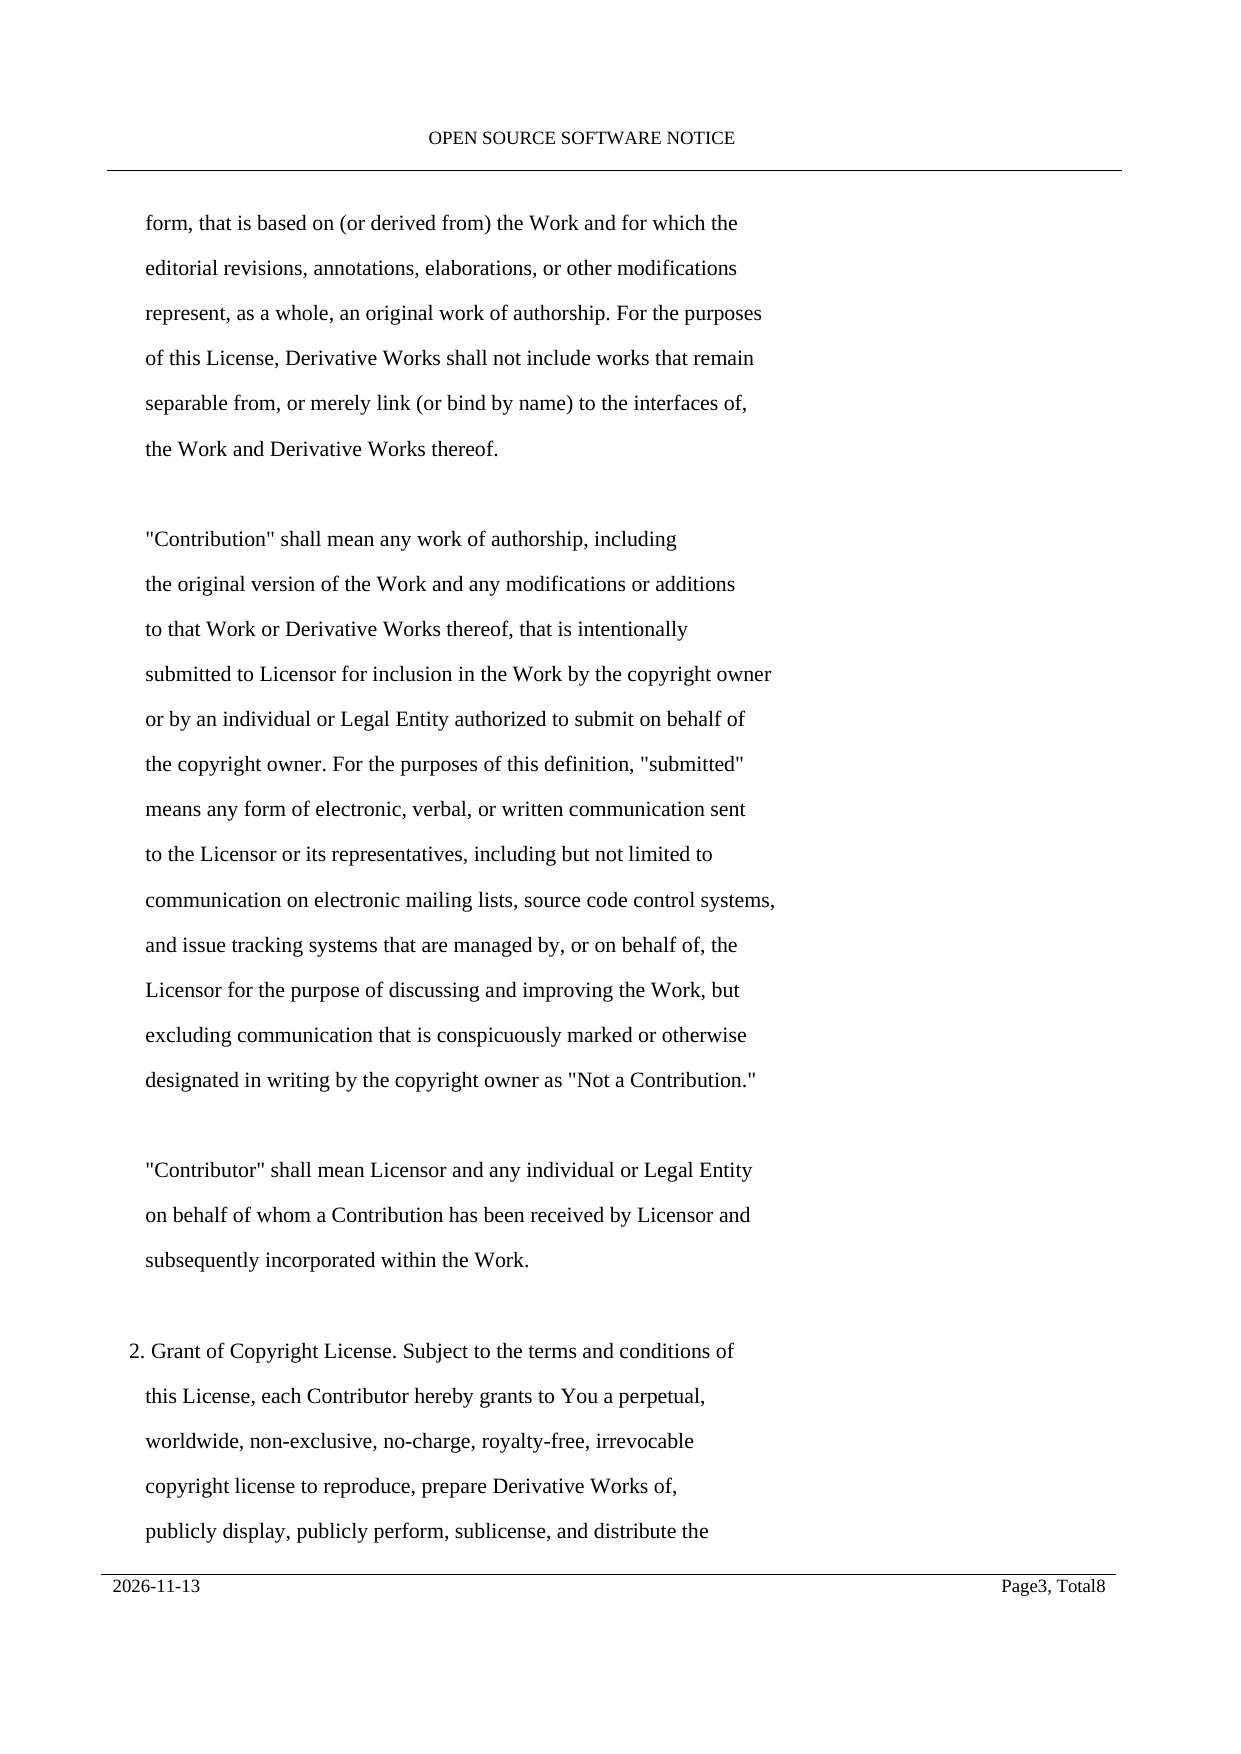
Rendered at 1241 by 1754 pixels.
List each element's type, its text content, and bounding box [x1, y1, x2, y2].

text submitted to Licensor for inclusion in the Work by the copyright owner [112, 657, 1128, 690]
text "Contributor" shall mean Licensor and any individual or Legal Entity [112, 1153, 1128, 1186]
text to the Licensor or its representatives, including but not limited to [112, 838, 1128, 870]
text means any form of electronic, verbal, or written communication sent [112, 793, 1128, 825]
text "Contribution" shall mean any work of authorship, including [112, 522, 1128, 554]
text of this License, Derivative Works shall not include works that remain [112, 342, 1128, 374]
text to that Work or Derivative Works thereof, that is intentionally [112, 612, 1128, 645]
text Licensor for the purpose of discussing and improving the Work, but [112, 973, 1128, 1006]
text worldwide, non-exclusive, no-charge, royalty-free, irrevocable [112, 1424, 1128, 1457]
text or by an individual or Legal Entity authorized to submit on behalf of [112, 702, 1128, 735]
text publicly display, publicly perform, sublicense, and distribute the [112, 1514, 1128, 1547]
text editorial revisions, annotations, elaborations, or other modifications [112, 251, 1128, 284]
text represent, as a whole, an original work of authorship. For the purposes [112, 297, 1128, 329]
text copyright license to reproduce, prepare Derivative Works of, [112, 1469, 1128, 1502]
text on behalf of whom a Contribution has been received by Licensor and [112, 1199, 1128, 1231]
text form, that is based on (or derived from) the Work and for which the [112, 206, 1128, 239]
text 2. Grant of Copyright License. Subject to the terms and conditions of [112, 1334, 1128, 1366]
text communication on electronic mailing lists, source code control systems, [112, 883, 1128, 915]
text the original version of the Work and any modifications or additions [112, 567, 1128, 600]
text this License, each Contributor hereby grants to You a perpetual, [112, 1379, 1128, 1412]
text separable from, or merely link (or bind by name) to the interfaces of, [112, 387, 1128, 419]
text the copyright owner. For the purposes of this definition, "submitted" [112, 748, 1128, 780]
text excluding communication that is conspicuously marked or otherwise [112, 1018, 1128, 1051]
text designated in writing by the copyright owner as "Not a Contribution." [112, 1063, 1128, 1096]
text subsequently incorporated within the Work. [112, 1244, 1128, 1276]
text and issue tracking systems that are managed by, or on behalf of, the [112, 928, 1128, 961]
text the Work and Derivative Works thereof. [112, 432, 1128, 464]
